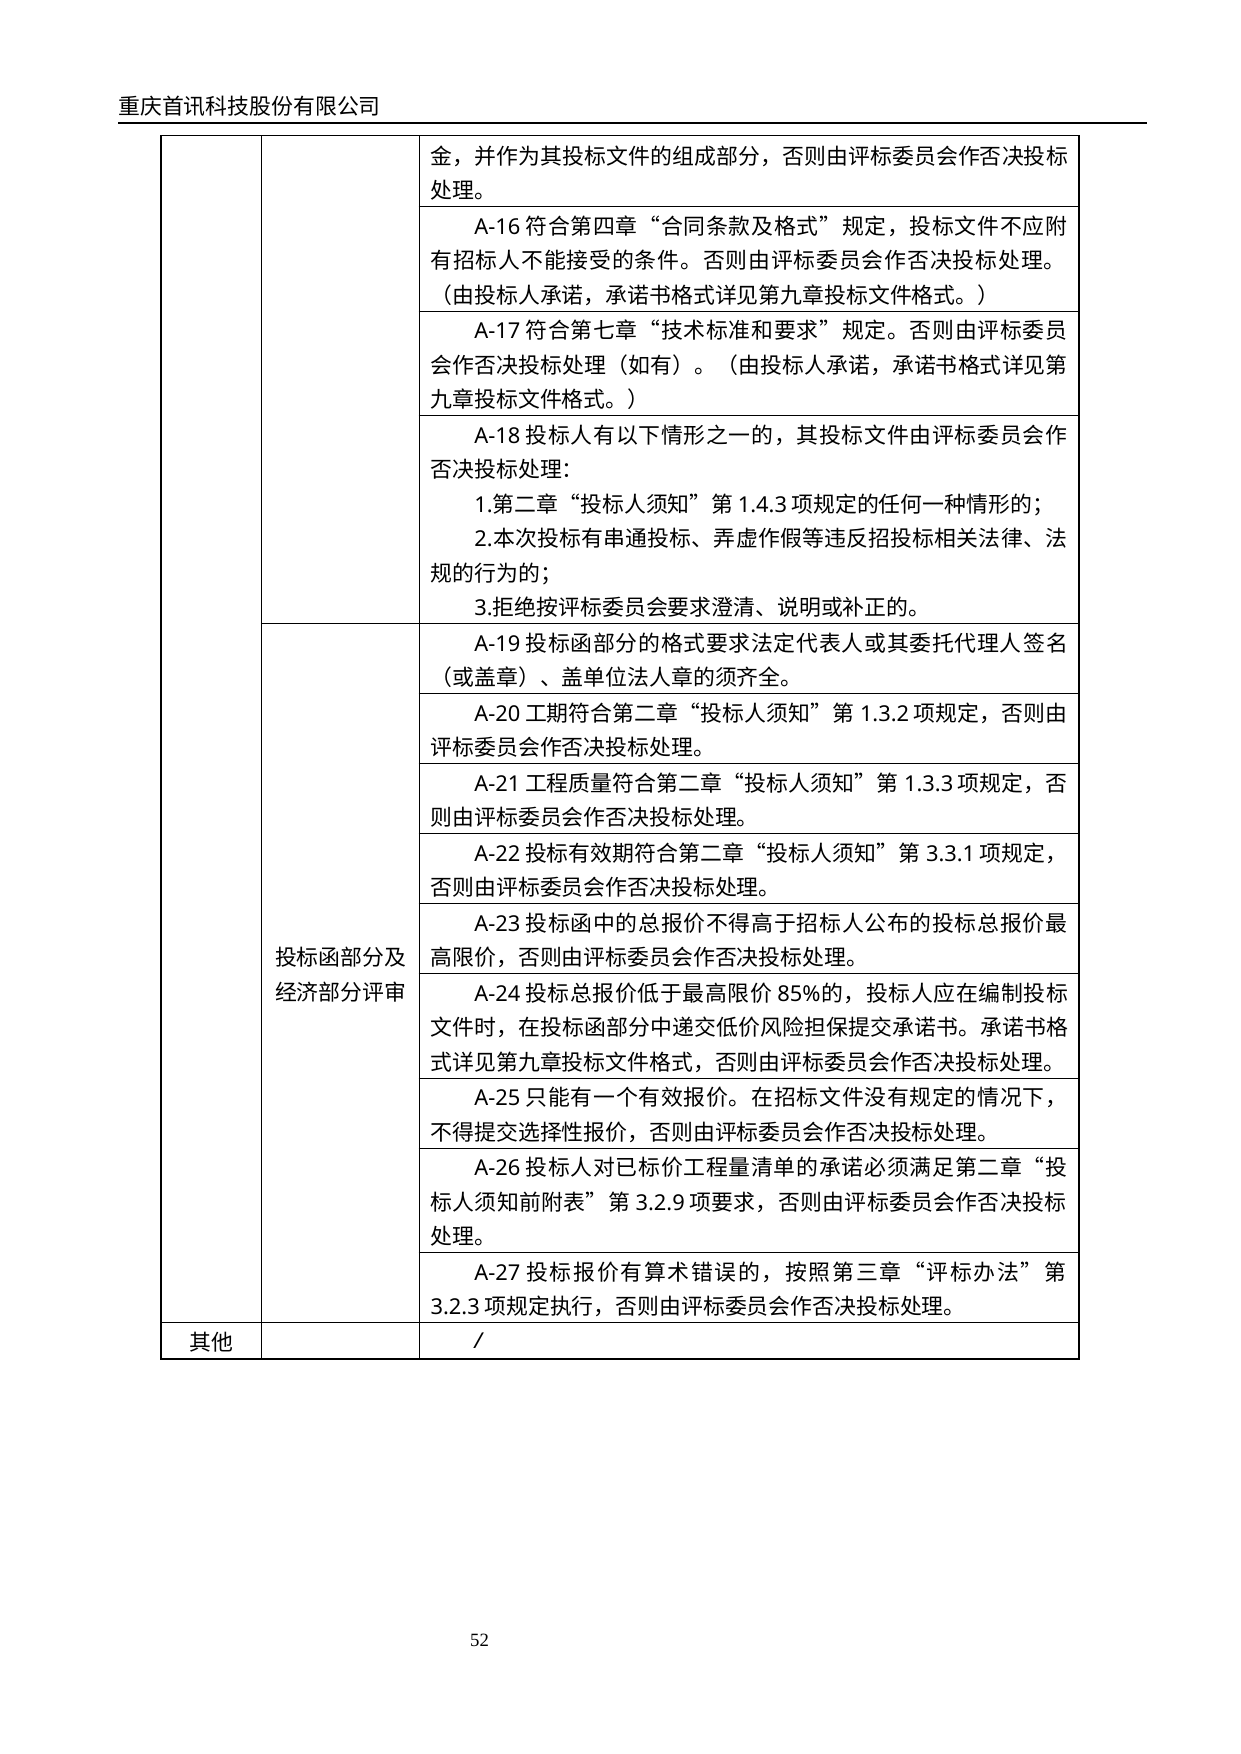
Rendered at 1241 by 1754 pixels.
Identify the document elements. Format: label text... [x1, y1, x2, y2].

table_cell A-18投标人有以下情形之一的，其投标文件由评标委员会作否决投标处理： 1.第二章“投标人须知”第1.4.3项规定的任何一种情形的； 2.本次投标有串通投标、弄虚作假等违反招投标相关法律、法规的行为的； 3.拒绝按评标委员会要求澄清、说明或补正的。 [420, 416, 1078, 623]
table_cell A-20工期符合第二章“投标人须知”第1.3.2项规定，否则由评标委员会作否决投标处理。 [420, 694, 1078, 763]
table_cell A-26投标人对已标价工程量清单的承诺必须满足第二章“投标人须知前附表”第3.2.9项要求，否则由评标委员会作否决投标处理。 [420, 1149, 1078, 1252]
table_cell [262, 1323, 419, 1358]
table_cell A-16符合第四章“合同条款及格式”规定，投标文件不应附有招标人不能接受的条件。否则由评标委员会作否决投标处理。（由投标人承诺，承诺书格式详见第九章投标文件格式。） [420, 207, 1078, 311]
table_cell / [420, 1323, 1078, 1358]
table_cell A-22投标有效期符合第二章“投标人须知”第3.3.1项规定，否则由评标委员会作否决投标处理。 [420, 834, 1078, 903]
table_cell A-25只能有一个有效报价。在招标文件没有规定的情况下，不得提交选择性报价，否则由评标委员会作否决投标处理。 [420, 1079, 1078, 1148]
table_cell A-27投标报价有算术错误的，按照第三章“评标办法”第3.2.3项规定执行，否则由评标委员会作否决投标处理。 [420, 1253, 1078, 1322]
table_cell A-17符合第七章“技术标准和要求”规定。否则由评标委员会作否决投标处理（如有）。（由投标人承诺，承诺书格式详见第九章投标文件格式。） [420, 312, 1078, 415]
table_cell A-23投标函中的总报价不得高于招标人公布的投标总报价最高限价，否则由评标委员会作否决投标处理。 [420, 904, 1078, 973]
table_cell 投标函部分及经济部分评审 [262, 624, 419, 1322]
table_cell A-21工程质量符合第二章“投标人须知”第1.3.3项规定，否则由评标委员会作否决投标处理。 [420, 764, 1078, 833]
table_cell A-19投标函部分的格式要求法定代表人或其委托代理人签名（或盖章）、盖单位法人章的须齐全。 [420, 624, 1078, 693]
table_cell A-24投标总报价低于最高限价85%的，投标人应在编制投标文件时，在投标函部分中递交低价风险担保提交承诺书。承诺书格式详见第九章投标文件格式，否则由评标委员会作否决投标处理。 [420, 974, 1078, 1078]
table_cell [420, 136, 1078, 206]
table_cell 其他 [162, 1323, 261, 1358]
